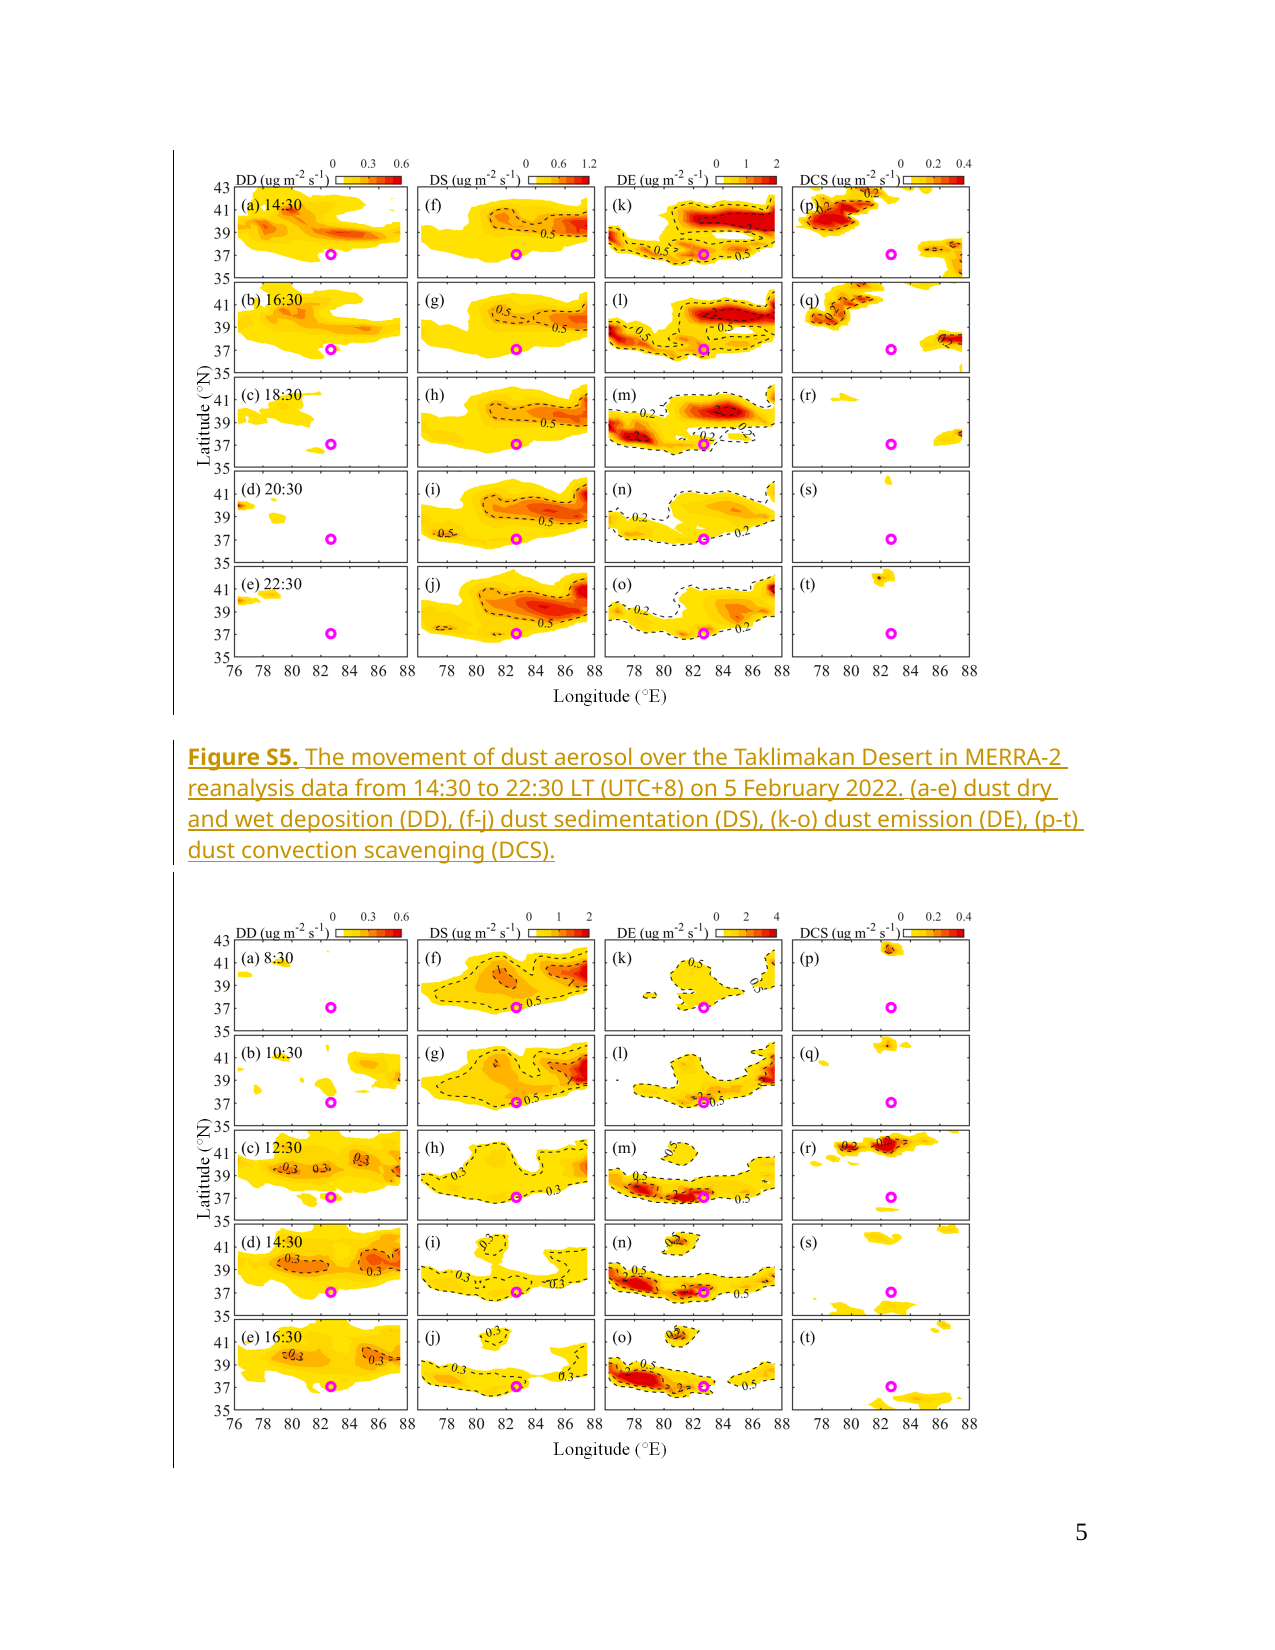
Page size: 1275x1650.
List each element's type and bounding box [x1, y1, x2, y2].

picture [187, 902, 980, 1469]
picture [187, 150, 980, 716]
